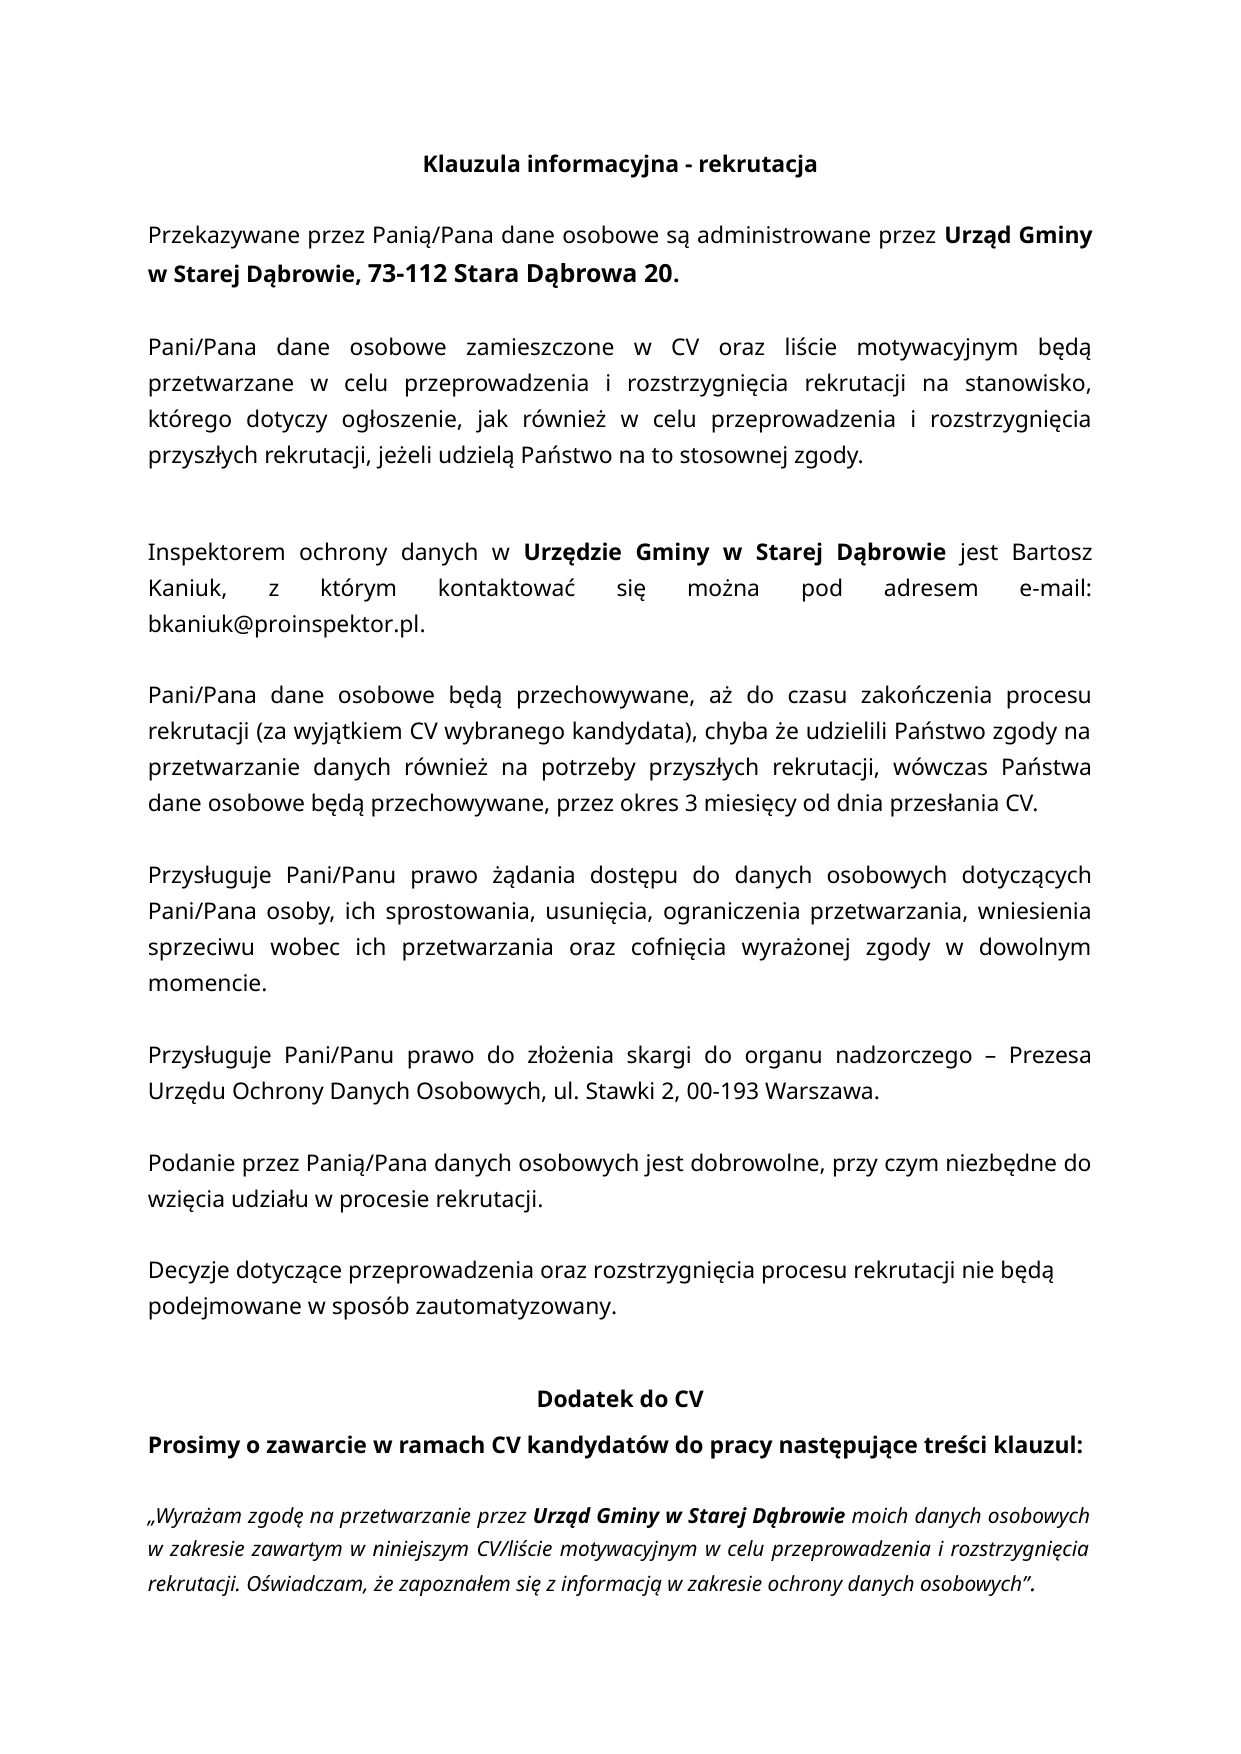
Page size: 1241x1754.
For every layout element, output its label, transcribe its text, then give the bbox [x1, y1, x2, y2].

text Podanie przez Panią/Pana danych osobowych jest dobrowolne, przy czym niezbędne do wzięcia udziału w procesie rekrutacji. [148, 1147, 1093, 1214]
text Pani/Pana dane osobowe będą przechowywane, aż do czasu zakończenia procesu rekrutacji (za wyjątkiem CV wybranego kandydata), chyba że udzielili Państwo zgody na przetwarzanie danych również na potrzeby przyszłych rekrutacji, wówczas Państwa dane osobowe będą przechowywane, przez okres 3 miesięcy od dnia przesłania CV. [148, 679, 1093, 818]
text Decyzje dotyczące przeprowadzenia oraz rozstrzygnięcia procesu rekrutacji nie będą podejmowane w sposób zautomatyzowany. [148, 1254, 1093, 1322]
text Przysługuje Pani/Panu prawo do złożenia skargi do organu nadzorczego – Prezesa Urzędu Ochrony Danych Osobowych, ul. Stawki 2, 00-193 Warszawa. [148, 1039, 1093, 1106]
text Przekazywane przez Panią/Pana dane osobowe są administrowane przez Urząd Gminy w Starej Dąbrowie, 73-112 Stara Dąbrowa 20. [148, 219, 1093, 290]
text Przysługuje Pani/Panu prawo żądania dostępu do danych osobowych dotyczących Pani/Pana osoby, ich sprostowania, usunięcia, ograniczenia przetwarzania, wniesienia sprzeciwu wobec ich przetwarzania oraz cofnięcia wyrażonej zgody w dowolnym momencie. [148, 859, 1093, 998]
text Klauzula informacyjna - rekrutacja [148, 148, 1093, 179]
text Dodatek do CV [148, 1383, 1093, 1414]
text Inspektorem ochrony danych w Urzędzie Gminy w Starej Dąbrowie jest Bartosz Kaniuk, z którym kontaktować się można pod adresem e-mail: bkaniuk@proinspektor.pl. [148, 536, 1093, 639]
text Pani/Pana dane osobowe zamieszczone w CV oraz liście motywacyjnym będą przetwarzane w celu przeprowadzenia i rozstrzygnięcia rekrutacji na stanowisko, którego dotyczy ogłoszenie, jak również w celu przeprowadzenia i rozstrzygnięcia przyszłych rekrutacji, jeżeli udzielą Państwo na to stosownej zgody. [148, 331, 1093, 470]
text Prosimy o zawarcie w ramach CV kandydatów do pracy następujące treści klauzul: [148, 1429, 1093, 1461]
text „Wyrażam zgodę na przetwarzanie przez Urząd Gminy w Starej Dąbrowie moich danych osobowych w zakresie zawartym w niniejszym CV/liście motywacyjnym w celu przeprowadzenia i rozstrzygnięcia rekrutacji. Oświadczam, że zapoznałem się z informacją w zakresie ochrony danych osobowych”. [148, 1501, 1093, 1598]
